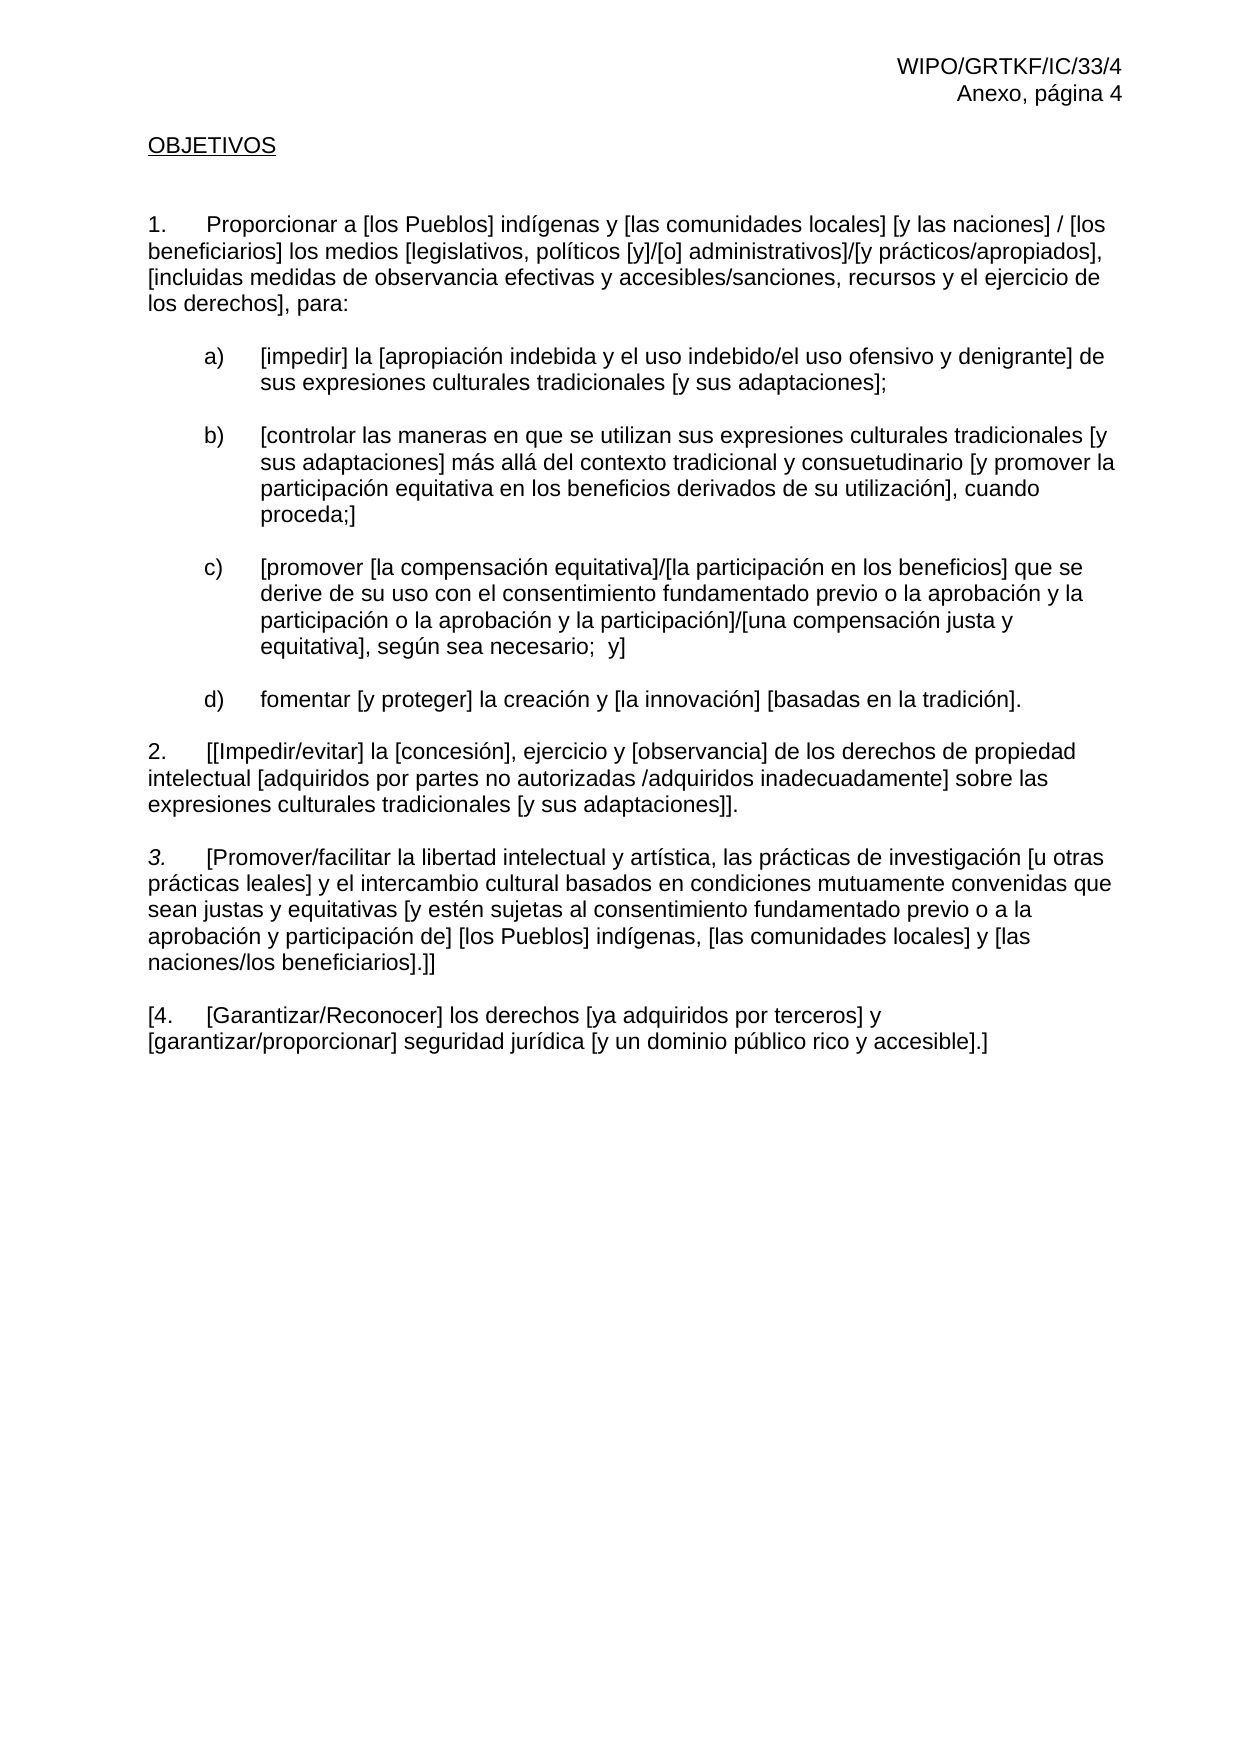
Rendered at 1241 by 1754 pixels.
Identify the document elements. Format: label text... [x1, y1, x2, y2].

list Proporcionar a [los Pueblos] indígenas y [las comunidades locales] [y las naciones] / [los beneficiarios] los medios [legislativos, políticos [y]/[o] administrativos]/[y prácticos/apropiados], [incluidas medidas de observancia efectivas y accesibles/sanciones, recursos y el ejercicio de los derechos], para: [148, 211, 1122, 317]
list [Promover/facilitar la libertad intelectual y artística, las prácticas de investigación [u otras prácticas leales] y el intercambio cultural basados en condiciones mutuamente convenidas que sean justas y equitativas [y estén sujetas al consentimiento fundamentado previo o a la aprobación y participación de] [los Pueblos] indígenas, [las comunidades locales] y [las naciones/los beneficiarios].]] [148, 844, 1122, 976]
text OBJETIVOS [148, 132, 1122, 158]
list [controlar las maneras en que se utilizan sus expresiones culturales tradicionales [y sus adaptaciones] más allá del contexto tradicional y consuetudinario [y promover la participación equitativa en los beneficios derivados de su utilización], cuando proceda;] [204, 422, 1122, 527]
list [promover [la compensación equitativa]/[la participación en los beneficios] que se derive de su uso con el consentimiento fundamentado previo o la aprobación y la participación o la aprobación y la participación]/[una compensación justa y equitativa], según sea necesario; y] [204, 554, 1122, 659]
list [impedir] la [apropiación indebida y el uso indebido/el uso ofensivo y denigrante] de sus expresiones culturales tradicionales [y sus adaptaciones]; [204, 343, 1122, 396]
list fomentar [y proteger] la creación y [la innovación] [basadas en la tradición]. [204, 686, 1122, 712]
list [Garantizar/Reconocer] los derechos [ya adquiridos por terceros] y [garantizar/proporcionar] seguridad jurídica [y un dominio público rico y accesible].] [148, 1002, 1122, 1054]
list [[Impedir/evitar] la [concesión], ejercicio y [observancia] de los derechos de propiedad intelectual [adquiridos por partes no autorizadas /adquiridos inadecuadamente] sobre las expresiones culturales tradicionales [y sus adaptaciones]]. [148, 738, 1122, 817]
